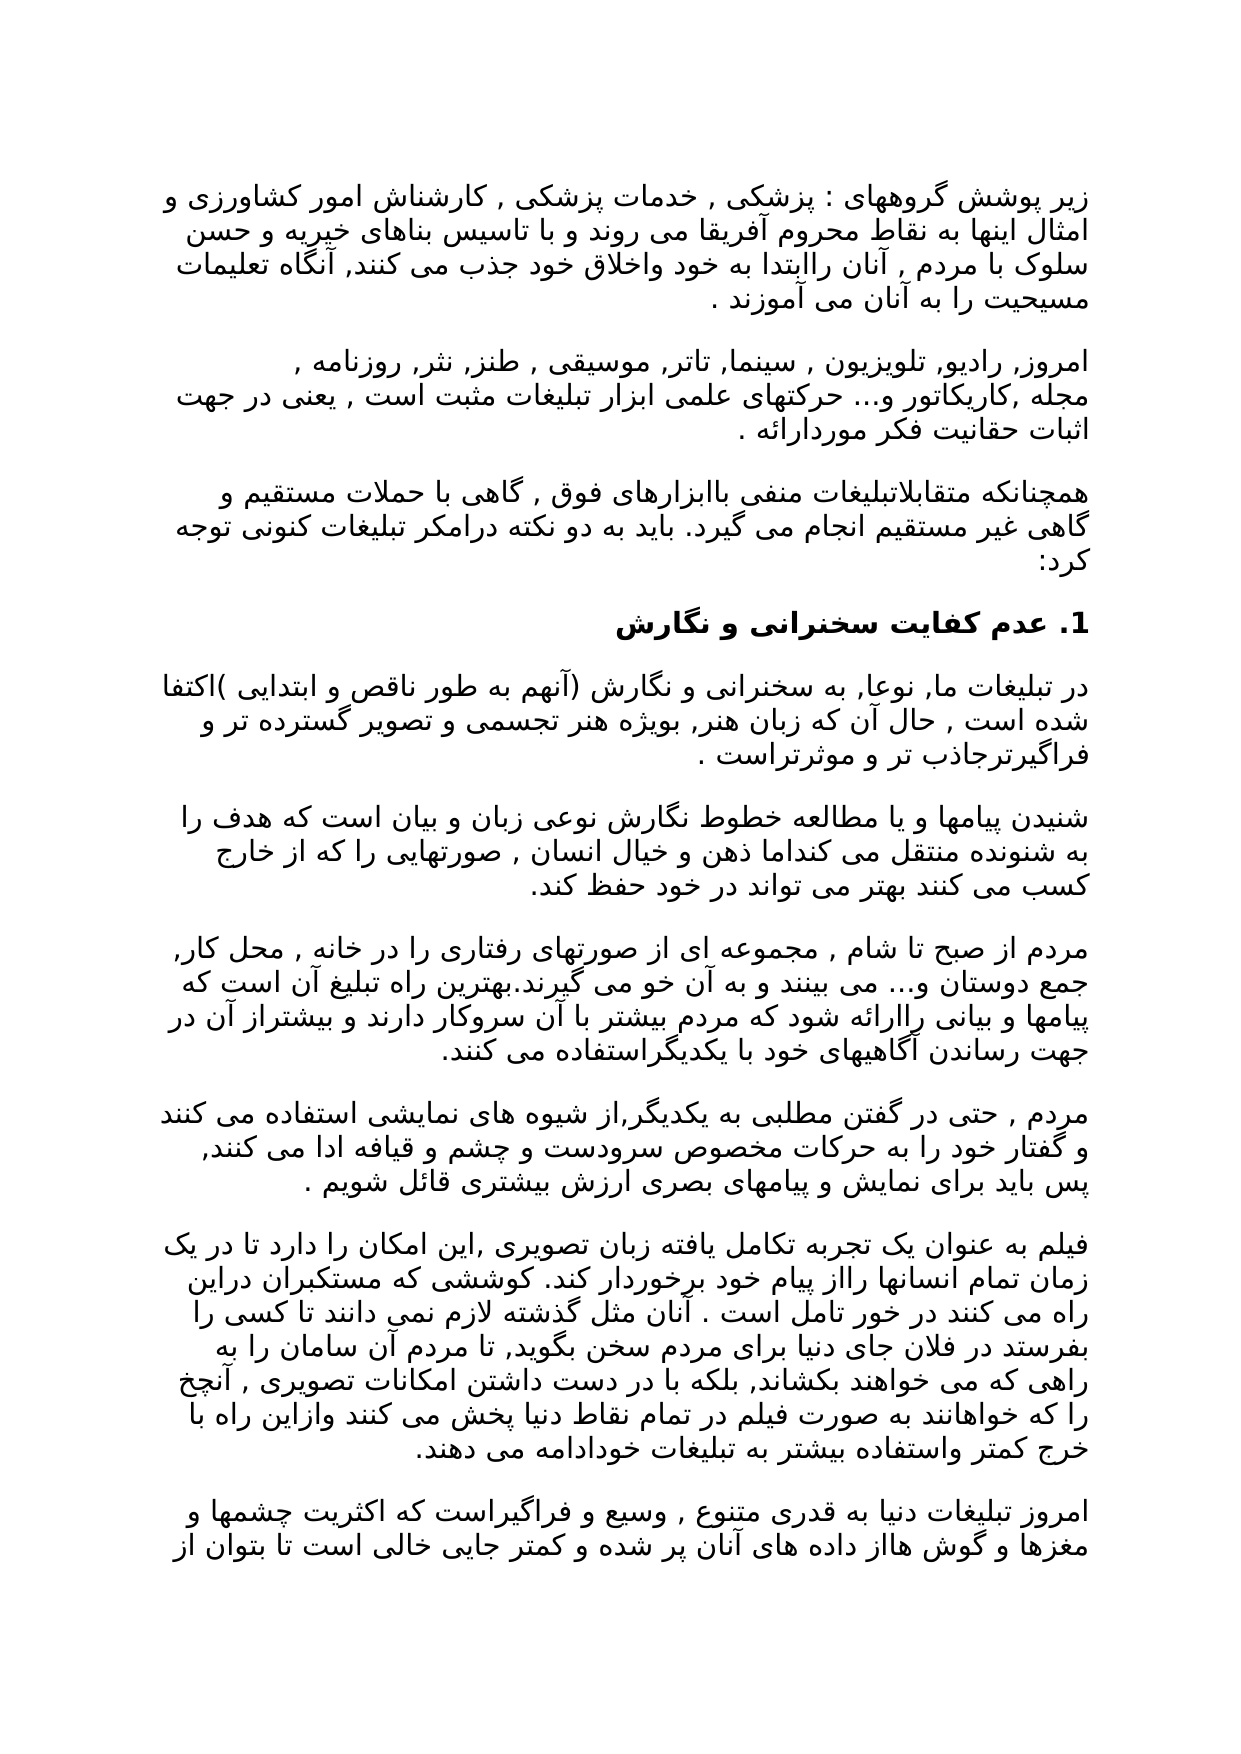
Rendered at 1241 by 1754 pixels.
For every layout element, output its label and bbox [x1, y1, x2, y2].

table_header [150, 150, 1090, 1562]
